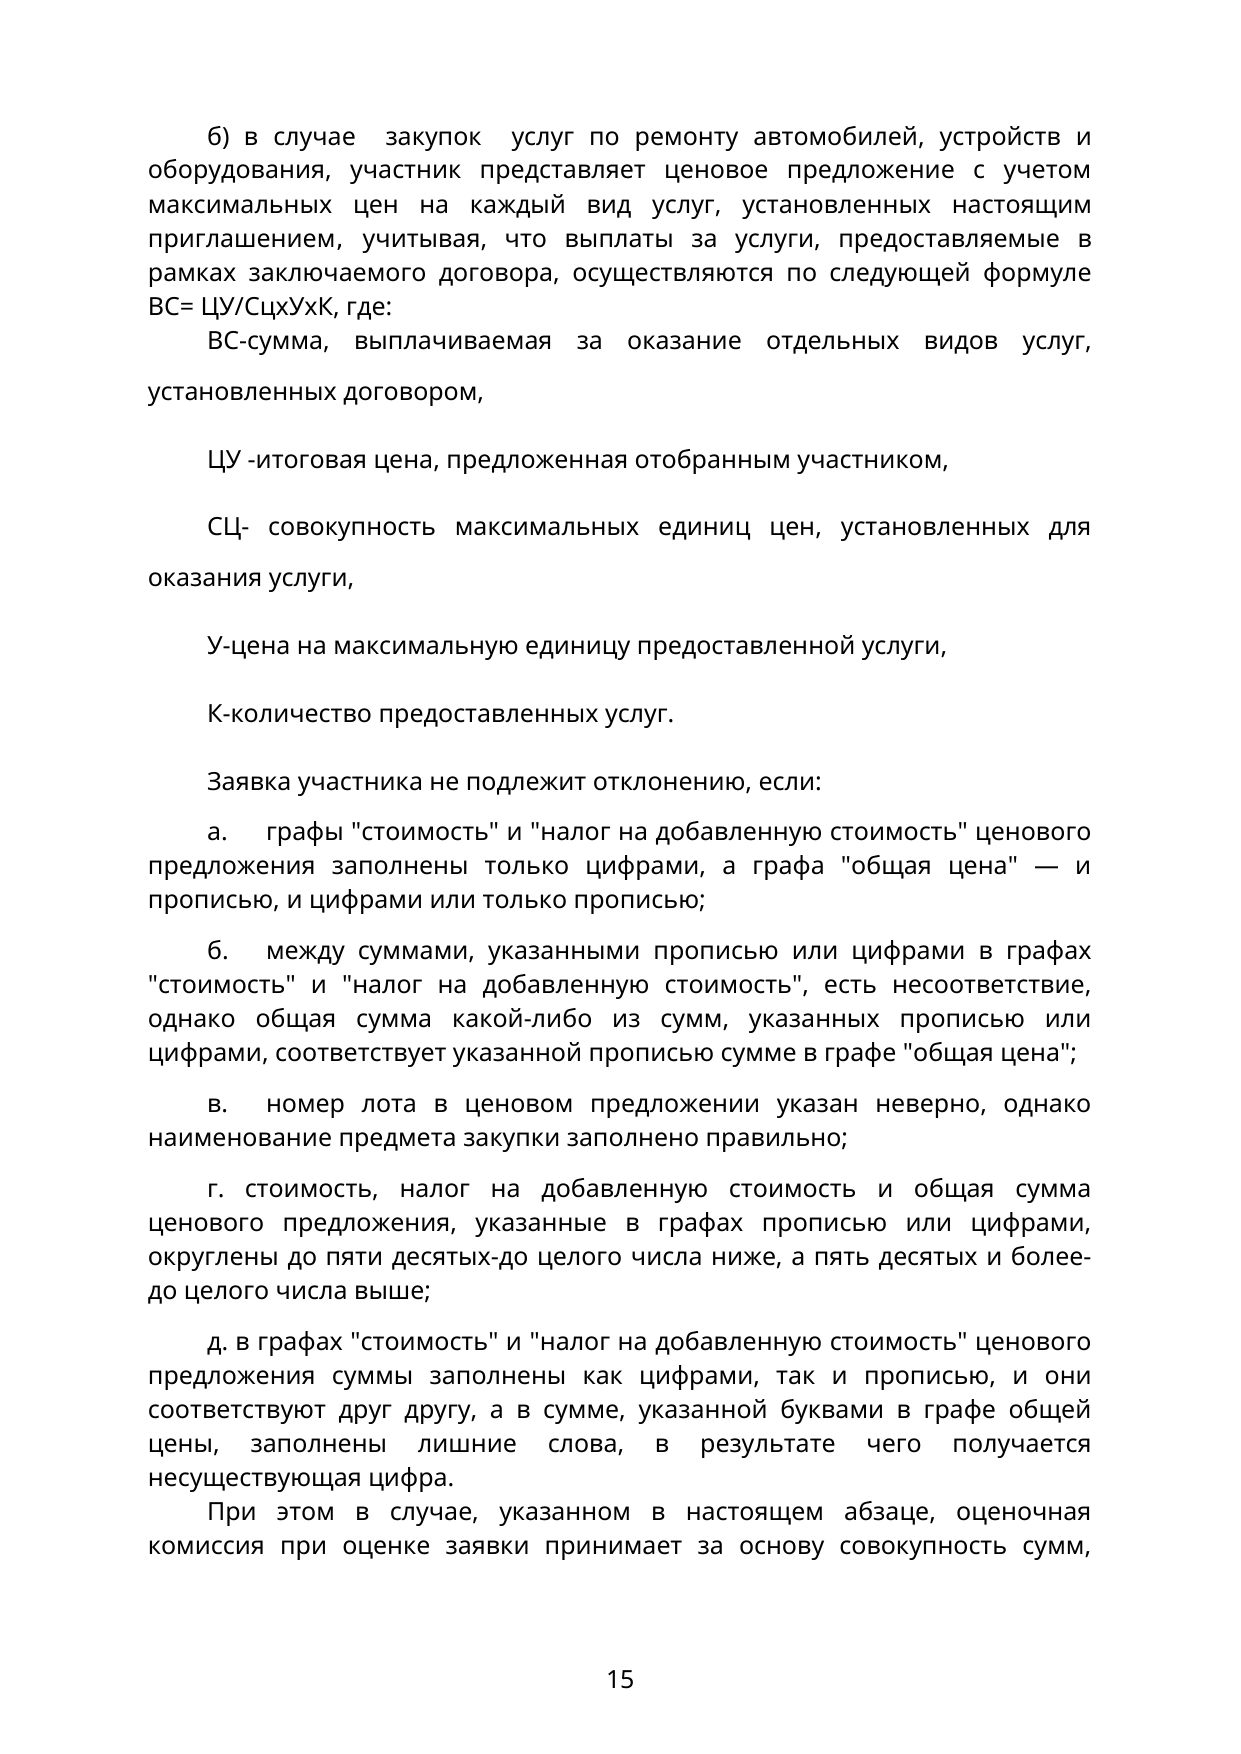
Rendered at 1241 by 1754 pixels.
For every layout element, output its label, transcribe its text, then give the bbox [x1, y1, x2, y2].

text СЦ- совокупность максимальных единиц цен, установленных для оказания услуги, [148, 509, 1092, 594]
text г. стоимость, налог на добавленную стоимость и общая сумма ценового предложения, указанные в графах прописью или цифрами, округлены до пяти десятых-до целого числа ниже, а пять десятых и более-до целого числа выше; [148, 1170, 1092, 1307]
text в. номер лота в ценовом предложении указан неверно, однако наименование предмета закупки заполнено правильно; [148, 1086, 1092, 1154]
text У-цена на максимальную единицу предоставленной услуги, [148, 628, 1092, 662]
text а. графы "стоимость" и "налог на добавленную стоимость" ценового предложения заполнены только цифрами, а графа "общая цена" — и прописью, и цифрами или только прописью; [148, 814, 1092, 916]
text б. между суммами, указанными прописью или цифрами в графах "стоимость" и "налог на добавленную стоимость", есть несоответствие, однако общая сумма какой-либо из сумм, указанных прописью или цифрами, соответствует указанной прописью сумме в графе "общая цена"; [148, 933, 1092, 1069]
text б) в случае закупок услуг по ремонту автомобилей, устройств и оборудования, участник представляет ценовое предложение с учетом максимальных цен на каждый вид услуг, установленных настоящим приглашением, учитывая, что выплаты за услуги, предоставляемые в рамках заключаемого договора, осуществляются по следующей формуле ВС= ЦУ/СцxУxК, где: [148, 118, 1092, 322]
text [148, 1494, 1092, 1562]
text ВС-сумма, выплачиваемая за оказание отдельных видов услуг, установленных договором, [148, 322, 1092, 408]
text К-количество предоставленных услуг. [148, 695, 1092, 729]
text ЦУ -итоговая цена, предложенная отобранным участником, [148, 441, 1092, 475]
text д. в графах "стоимость" и "налог на добавленную стоимость" ценового предложения суммы заполнены как цифрами, так и прописью, и они соответствуют друг другу, а в сумме, указанной буквами в графе общей цены, заполнены лишние слова, в результате чего получается несуществующая цифра. [148, 1323, 1092, 1494]
text Заявка участника не подлежит отклонению, если: [148, 763, 1092, 797]
